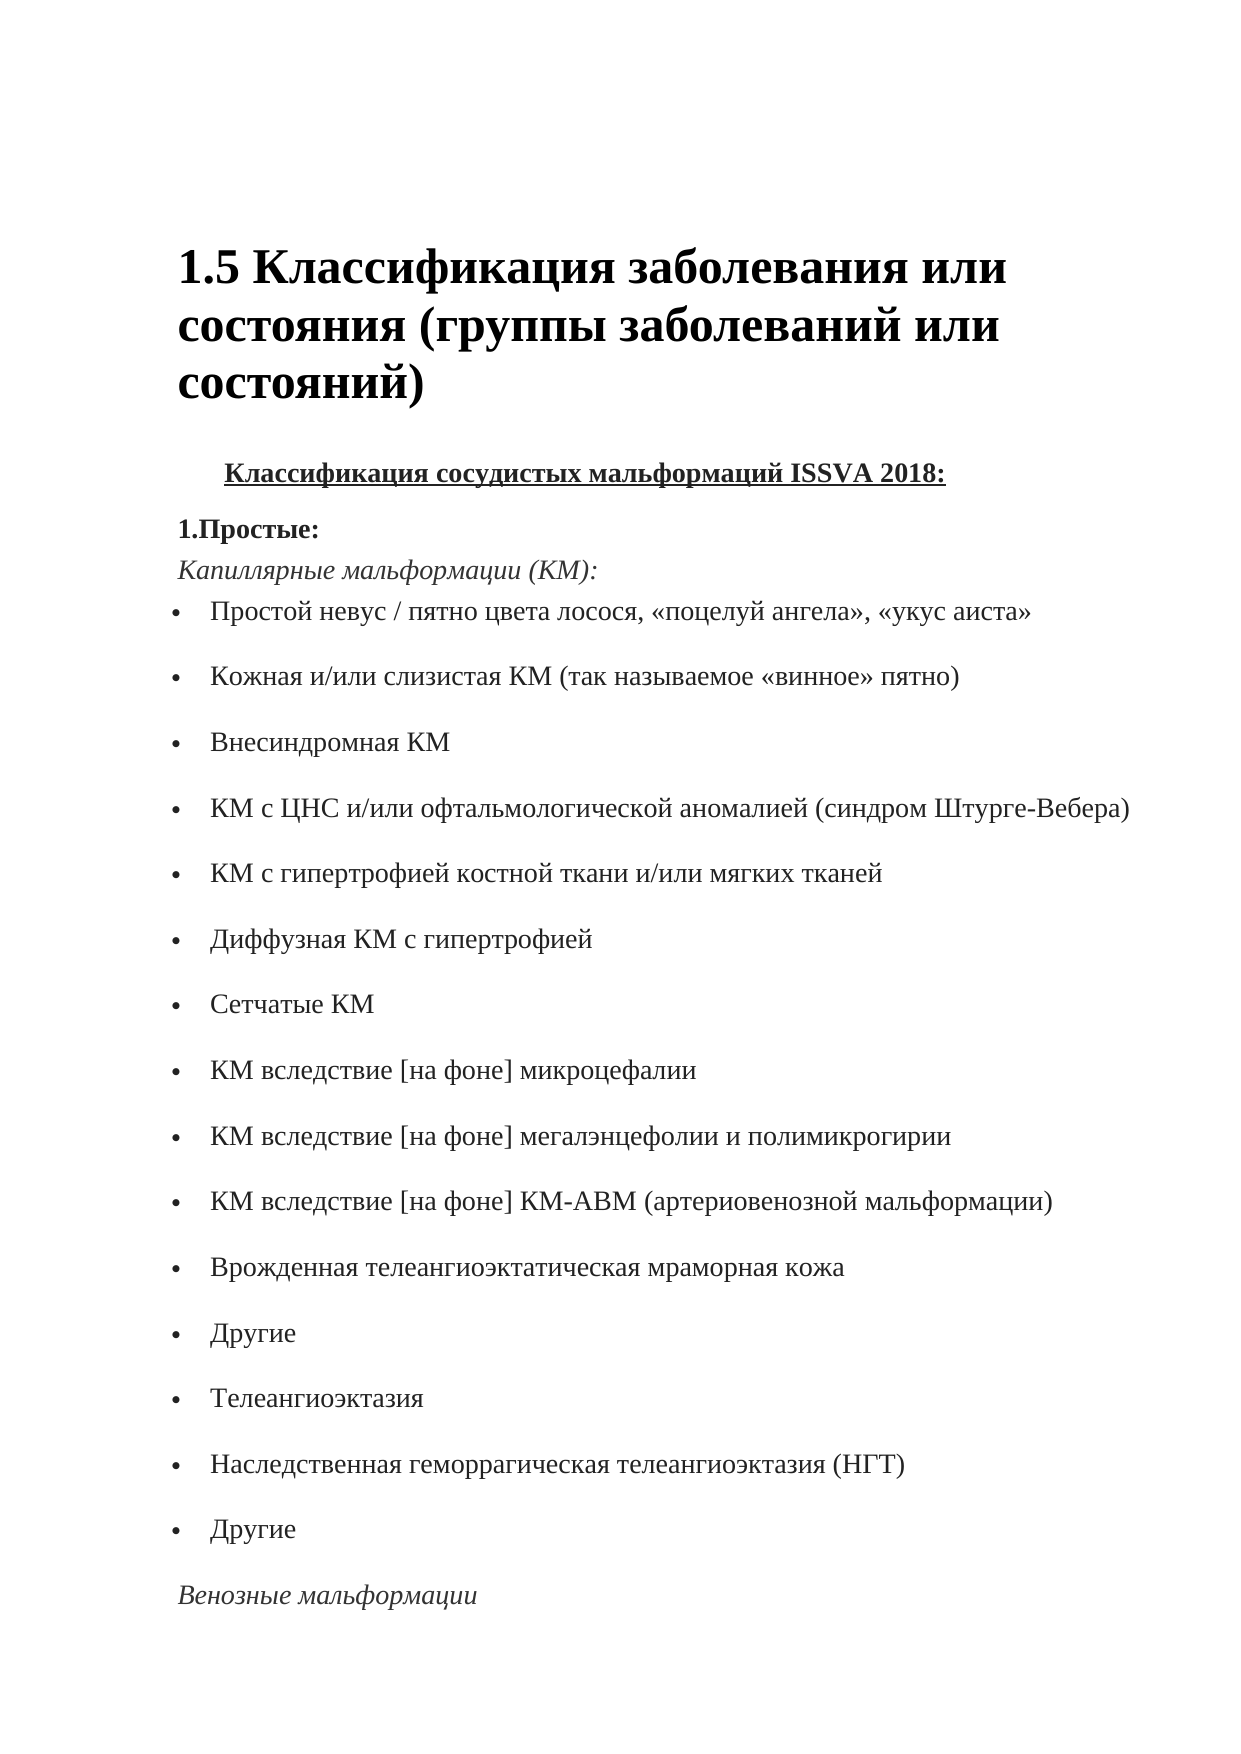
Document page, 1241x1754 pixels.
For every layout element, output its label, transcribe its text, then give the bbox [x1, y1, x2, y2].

text Венозные мальформации [177, 1570, 1152, 1611]
list Врожденная телеангиоэктатическая мраморная кожа [172, 1242, 1152, 1282]
list Телеангиоэктазия [172, 1373, 1152, 1414]
list КМ вследствие [на фоне] КМ-АВМ (артериовенозной мальформации) [172, 1176, 1152, 1217]
list Сетчатые КМ [172, 979, 1152, 1020]
list Кожная и/или слизистая КМ (так называемое «винное» пятно) [172, 651, 1152, 692]
list Наследственная геморрагическая телеангиоэктазия (НГТ) [172, 1439, 1152, 1479]
text 1.5 Классификация заболевания или состояния (группы заболеваний или состояний) [177, 237, 1152, 409]
list Простой невус / пятно цвета лосося, «поцелуй ангела», «укус аиста» [172, 586, 1152, 626]
list КМ вследствие [на фоне] микроцефалии [172, 1045, 1152, 1086]
list Диффузная КМ с гипертрофией [172, 914, 1152, 954]
text Классификация сосудистых мальформаций ISSVA 2018: [224, 456, 1105, 489]
list Другие [172, 1504, 1152, 1545]
list Внесиндромная КМ [172, 717, 1152, 757]
text Капиллярные мальформации (КМ): [177, 545, 1152, 586]
list Другие [172, 1307, 1152, 1348]
text 1.Простые: [177, 504, 1152, 545]
list КМ вследствие [на фоне] мегалэнцефолии и полимикрогирии [172, 1111, 1152, 1151]
list КМ с ЦНС и/или офтальмологической аномалией (синдром Штурге-Вебера) [172, 782, 1152, 823]
list КМ с гипертрофией костной ткани и/или мягких тканей [172, 848, 1152, 889]
